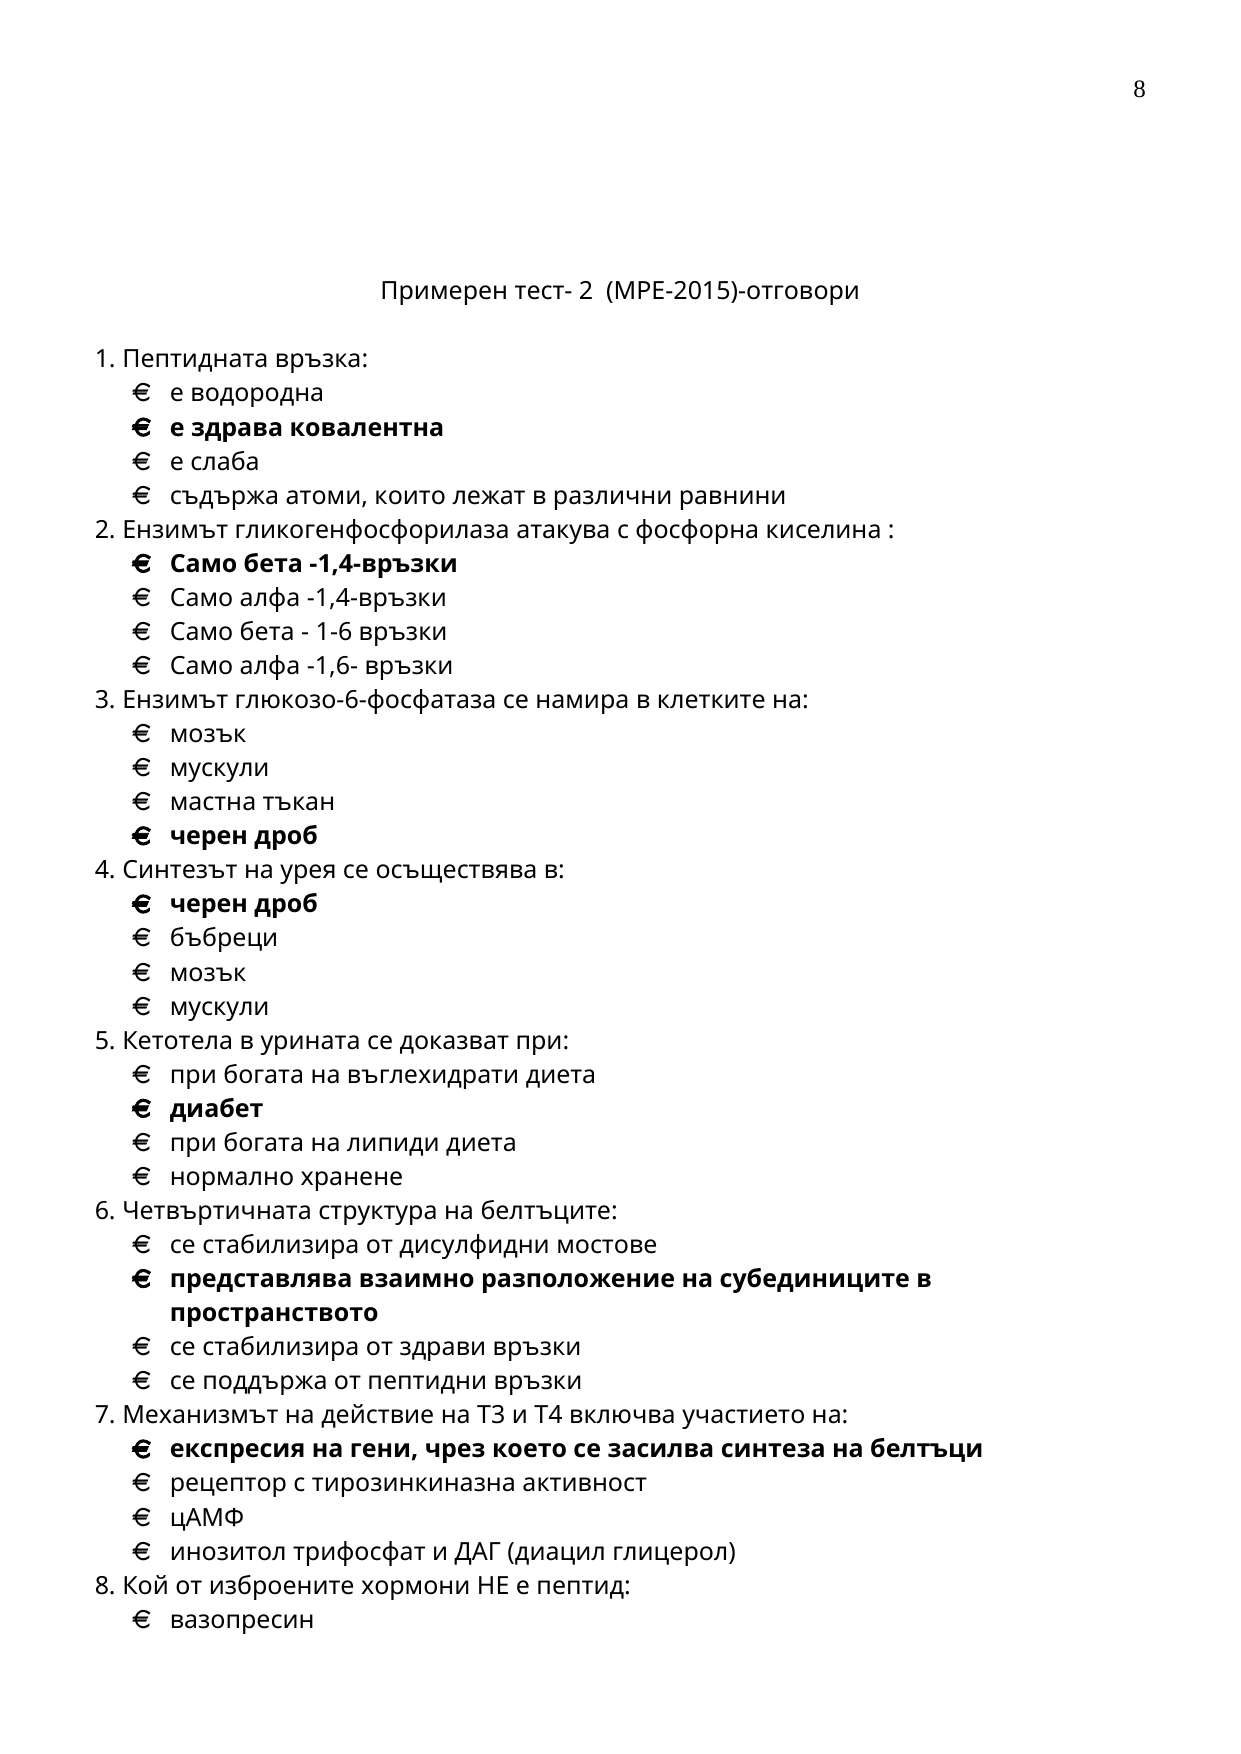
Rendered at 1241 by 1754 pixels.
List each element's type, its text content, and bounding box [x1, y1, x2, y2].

text 1. Пептидната връзка: [94, 341, 1146, 375]
text 3. Ензимът глюкозо-6-фосфатаза се намира в клетките на: [94, 682, 1146, 716]
text 5. Кетотела в урината се доказвaт при: [94, 1022, 1146, 1056]
list Само бета - 1-6 връзки [132, 613, 1146, 648]
list представлява взаимно разположение на субединиците в пространството [132, 1261, 1146, 1329]
list при богата на липиди диета [132, 1124, 1146, 1158]
list инозитол трифосфат и ДАГ (диацил глицерол) [132, 1533, 1146, 1567]
list черен дроб [132, 886, 1146, 920]
list черен дроб [132, 818, 1146, 852]
list съдържа атоми, които лежат в различни равнини [132, 477, 1146, 511]
list се поддържа от пептидни връзки [132, 1363, 1146, 1397]
list диабет [132, 1090, 1146, 1124]
list се стабилизира от здрави връзки [132, 1329, 1146, 1363]
text 2. Ензимът гликогенфосфорилаза атакува с фосфорна киселина : [94, 511, 1146, 545]
list експресия на гени, чрез което се засилва синтеза на белтъци [132, 1431, 1146, 1465]
list цАМФ [132, 1499, 1146, 1533]
list бъбреци [132, 920, 1146, 954]
list е водородна [132, 375, 1146, 409]
list е слаба [132, 443, 1146, 477]
text 6. Четвъртичната структура на белтъците: [94, 1193, 1146, 1227]
list Само алфа -1,6- връзки [132, 648, 1146, 682]
list мозък [132, 954, 1146, 988]
list мастна тъкан [132, 784, 1146, 818]
list рецептор с тирозинкиназна активност [132, 1465, 1146, 1499]
text 7. Механизмът на действие на Т3 и Т4 включва участието на: [94, 1397, 1146, 1431]
list мускули [132, 988, 1146, 1022]
text 4. Синтезът на урея се осъществява в: [94, 852, 1146, 886]
text Примерен тест- 2 (МРЕ-2015)-отговори [94, 273, 1146, 307]
list мускули [132, 750, 1146, 784]
list е здрава ковалентна [132, 409, 1146, 443]
list се стабилизира от дисулфидни мостове [132, 1227, 1146, 1261]
text 8. Кой от изброените хормони НЕ е пептид: [94, 1567, 1146, 1601]
list вазопресин [132, 1601, 1146, 1635]
list мозък [132, 716, 1146, 750]
list Само бета -1,4-връзки [132, 545, 1146, 579]
list при богата на въглехидрати диета [132, 1056, 1146, 1090]
list нормално хранене [132, 1158, 1146, 1193]
list Само алфа -1,4-връзки [132, 579, 1146, 613]
